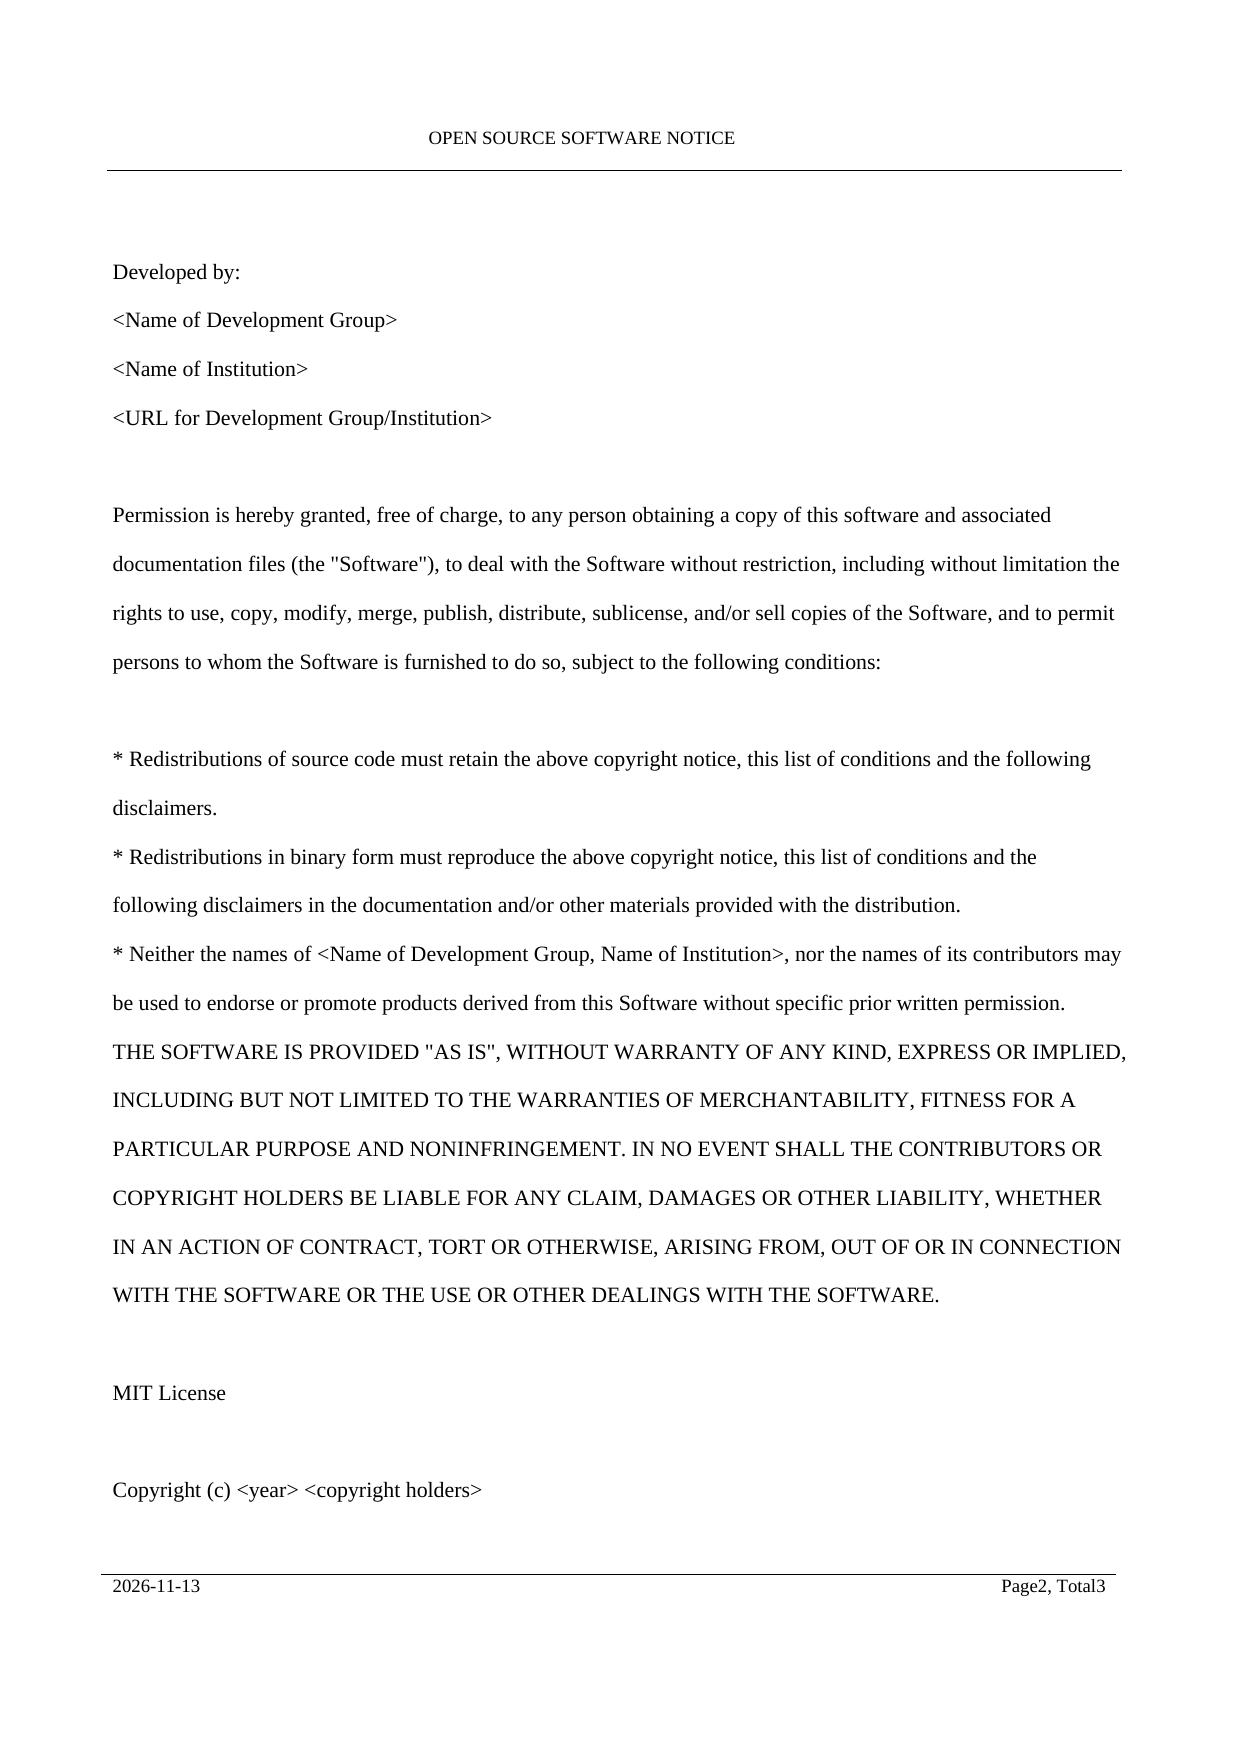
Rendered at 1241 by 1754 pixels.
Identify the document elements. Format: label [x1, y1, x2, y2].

text [112, 206, 1128, 1506]
